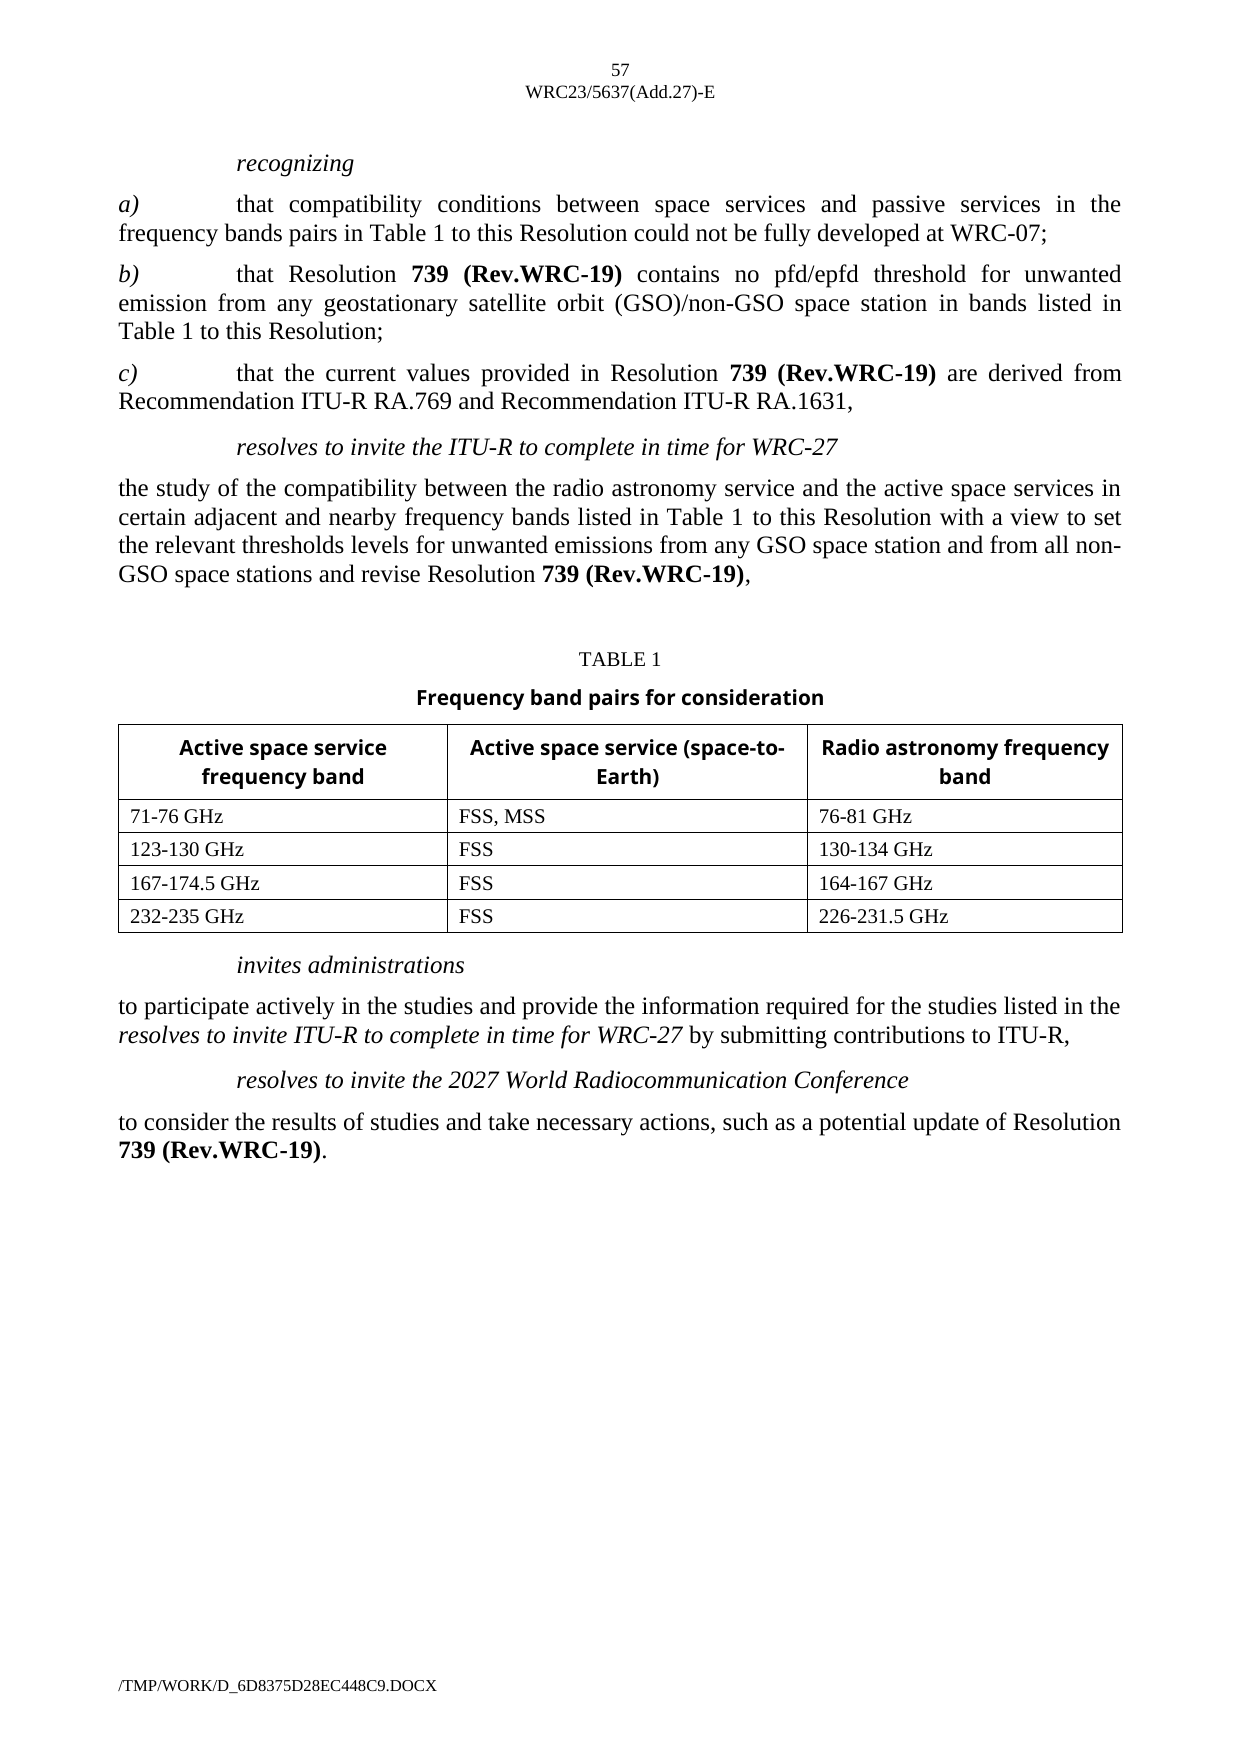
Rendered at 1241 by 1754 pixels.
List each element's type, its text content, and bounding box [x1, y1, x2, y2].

text the study of the compatibility between the radio astronomy service and the active space services in certain adjacent and nearby frequency bands listed in Table 1 to this Resolution with a view to set the relevant thresholds levels for unwanted emissions from any GSO space station and from all non-GSO space stations and revise Resolution 739 (Rev.WRC-19), [118, 473, 1122, 588]
text resolves to invite the ITU-R to complete in time for WRC-27 [236, 432, 1122, 461]
text a) that compatibility conditions between space services and passive services in the frequency bands pairs in Table 1 to this Resolution could not be fully developed at WRC-07; [118, 189, 1122, 246]
text b) that Resolution 739 (Rev.WRC-19) contains no pfd/epfd threshold for unwanted emission from any geostationary satellite orbit (GSO)/non-GSO space station in bands listed in Table 1 to this Resolution; [118, 259, 1122, 345]
table_cell 232-235 GHz [119, 900, 447, 932]
title Frequency band pairs for consideration [118, 683, 1122, 711]
table_cell 76-81 GHz [808, 800, 1122, 832]
text recognizing [236, 148, 1122, 176]
table_header Active space service (space-to-Earth) [448, 725, 807, 798]
text to participate actively in the studies and provide the information required for the studies listed in the resolves to invite ITU-R to complete in time for WRC-27 by submitting contributions to ITU-R, [118, 991, 1122, 1049]
text invites administrations [236, 950, 1122, 979]
text Table 1 [118, 646, 1122, 671]
table_cell 130-134 GHz [808, 833, 1122, 865]
table_header Radio astronomy frequency band [808, 725, 1122, 798]
table_header Active space service frequency band [119, 725, 447, 798]
table_cell 226-231.5 GHz [808, 900, 1122, 932]
text resolves to invite the 2027 World Radiocommunication Conference [236, 1065, 1122, 1094]
table_cell 123-130 GHz [119, 833, 447, 865]
text c) that the current values provided in Resolution 739 (Rev.WRC-19) are derived from Recommendation ITU-R RA.769 and Recommendation ITU-R RA.1631, [118, 358, 1122, 415]
table_cell FSS [448, 866, 807, 899]
table_cell FSS [448, 833, 807, 865]
table_cell 164-167 GHz [808, 866, 1122, 899]
table_cell 167-174.5 GHz [119, 866, 447, 899]
table_cell 71-76 GHz [119, 800, 447, 832]
table_cell FSS [448, 900, 807, 932]
text to consider the results of studies and take necessary actions, such as a potential update of Resolution 739 (Rev.WRC-19). [118, 1107, 1122, 1164]
table_cell FSS, MSS [448, 800, 807, 832]
